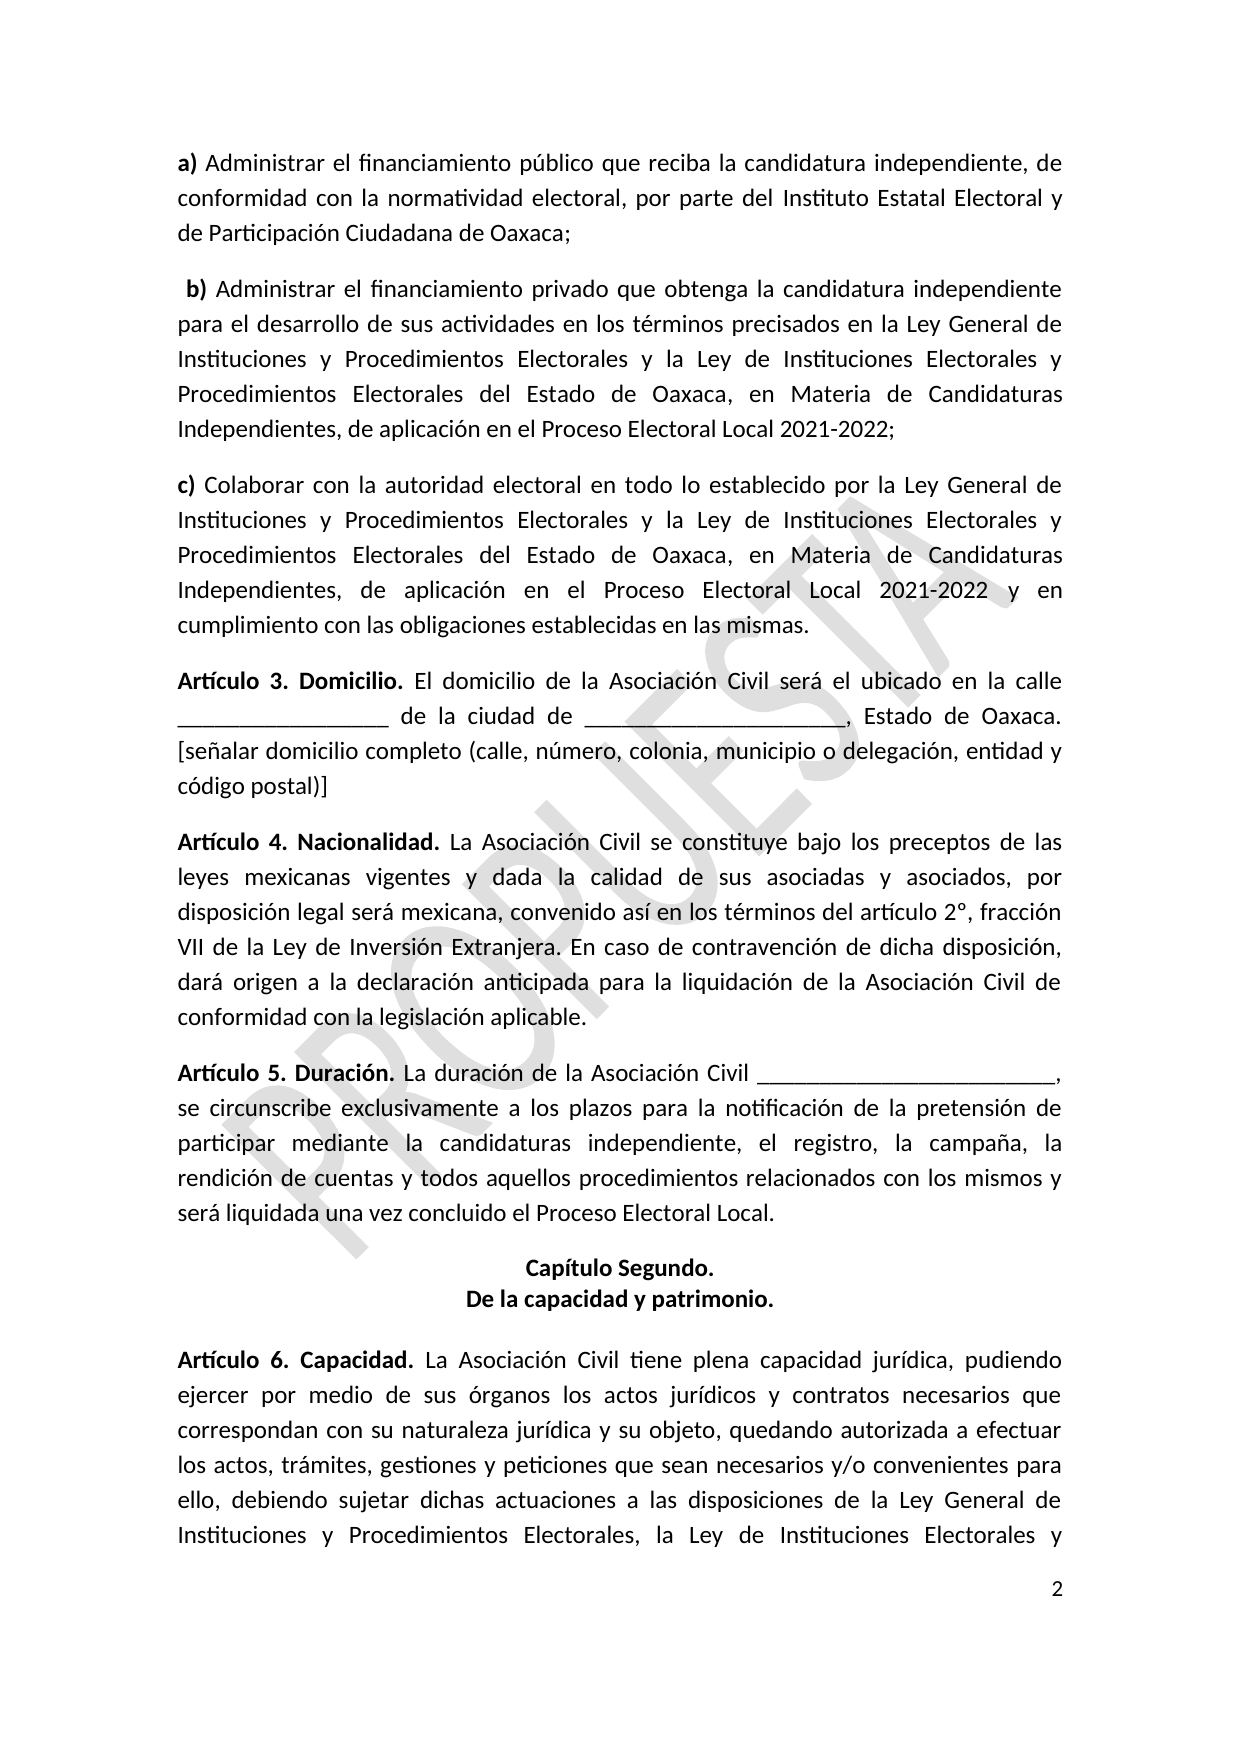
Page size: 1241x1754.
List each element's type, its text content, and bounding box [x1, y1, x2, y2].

text Artículo 5. Duración. La duración de la Asociación Civil ________________________, se circunscribe exclusivamente a los plazos para la notificación de la pretensión de participar mediante la candidaturas independiente, el registro, la campaña, la rendición de cuentas y todos aquellos procedimientos relacionados con los mismos y será liquidada una vez concluido el Proceso Electoral Local. [177, 1057, 1063, 1227]
text c) Colaborar con la autoridad electoral en todo lo establecido por la Ley General de Instituciones y Procedimientos Electorales y la Ley de Instituciones Electorales y Procedimientos Electorales del Estado de Oaxaca, en Materia de Candidaturas Independientes, de aplicación en el Proceso Electoral Local 2021-2022 y en cumplimiento con las obligaciones establecidas en las mismas. [177, 469, 1063, 640]
text a) Administrar el financiamiento público que reciba la candidatura independiente, de conformidad con la normatividad electoral, por parte del Instituto Estatal Electoral y de Participación Ciudadana de Oaxaca; [177, 148, 1063, 248]
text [177, 1344, 1063, 1550]
text b) Administrar el financiamiento privado que obtenga la candidatura independiente para el desarrollo de sus actividades en los términos precisados en la Ley General de Instituciones y Procedimientos Electorales y la Ley de Instituciones Electorales y Procedimientos Electorales del Estado de Oaxaca, en Materia de Candidaturas Independientes, de aplicación en el Proceso Electoral Local 2021-2022; [177, 273, 1063, 444]
text Artículo 3. Domicilio. El domicilio de la Asociación Civil será el ubicado en la calle _________________ de la ciudad de _____________________, Estado de Oaxaca. [señalar domicilio completo (calle, número, colonia, municipio o delegación, entidad y código postal)] [177, 665, 1063, 801]
text Capítulo Segundo. [177, 1253, 1063, 1283]
text Artículo 4. Nacionalidad. La Asociación Civil se constituye bajo los preceptos de las leyes mexicanas vigentes y dada la calidad de sus asociadas y asociados, por disposición legal será mexicana, convenido así en los términos del artículo 2º, fracción VII de la Ley de Inversión Extranjera. En caso de contravención de dicha disposición, dará origen a la declaración anticipada para la liquidación de la Asociación Civil de conformidad con la legislación aplicable. [177, 826, 1063, 1031]
text De la capacidad y patrimonio. [177, 1283, 1063, 1314]
